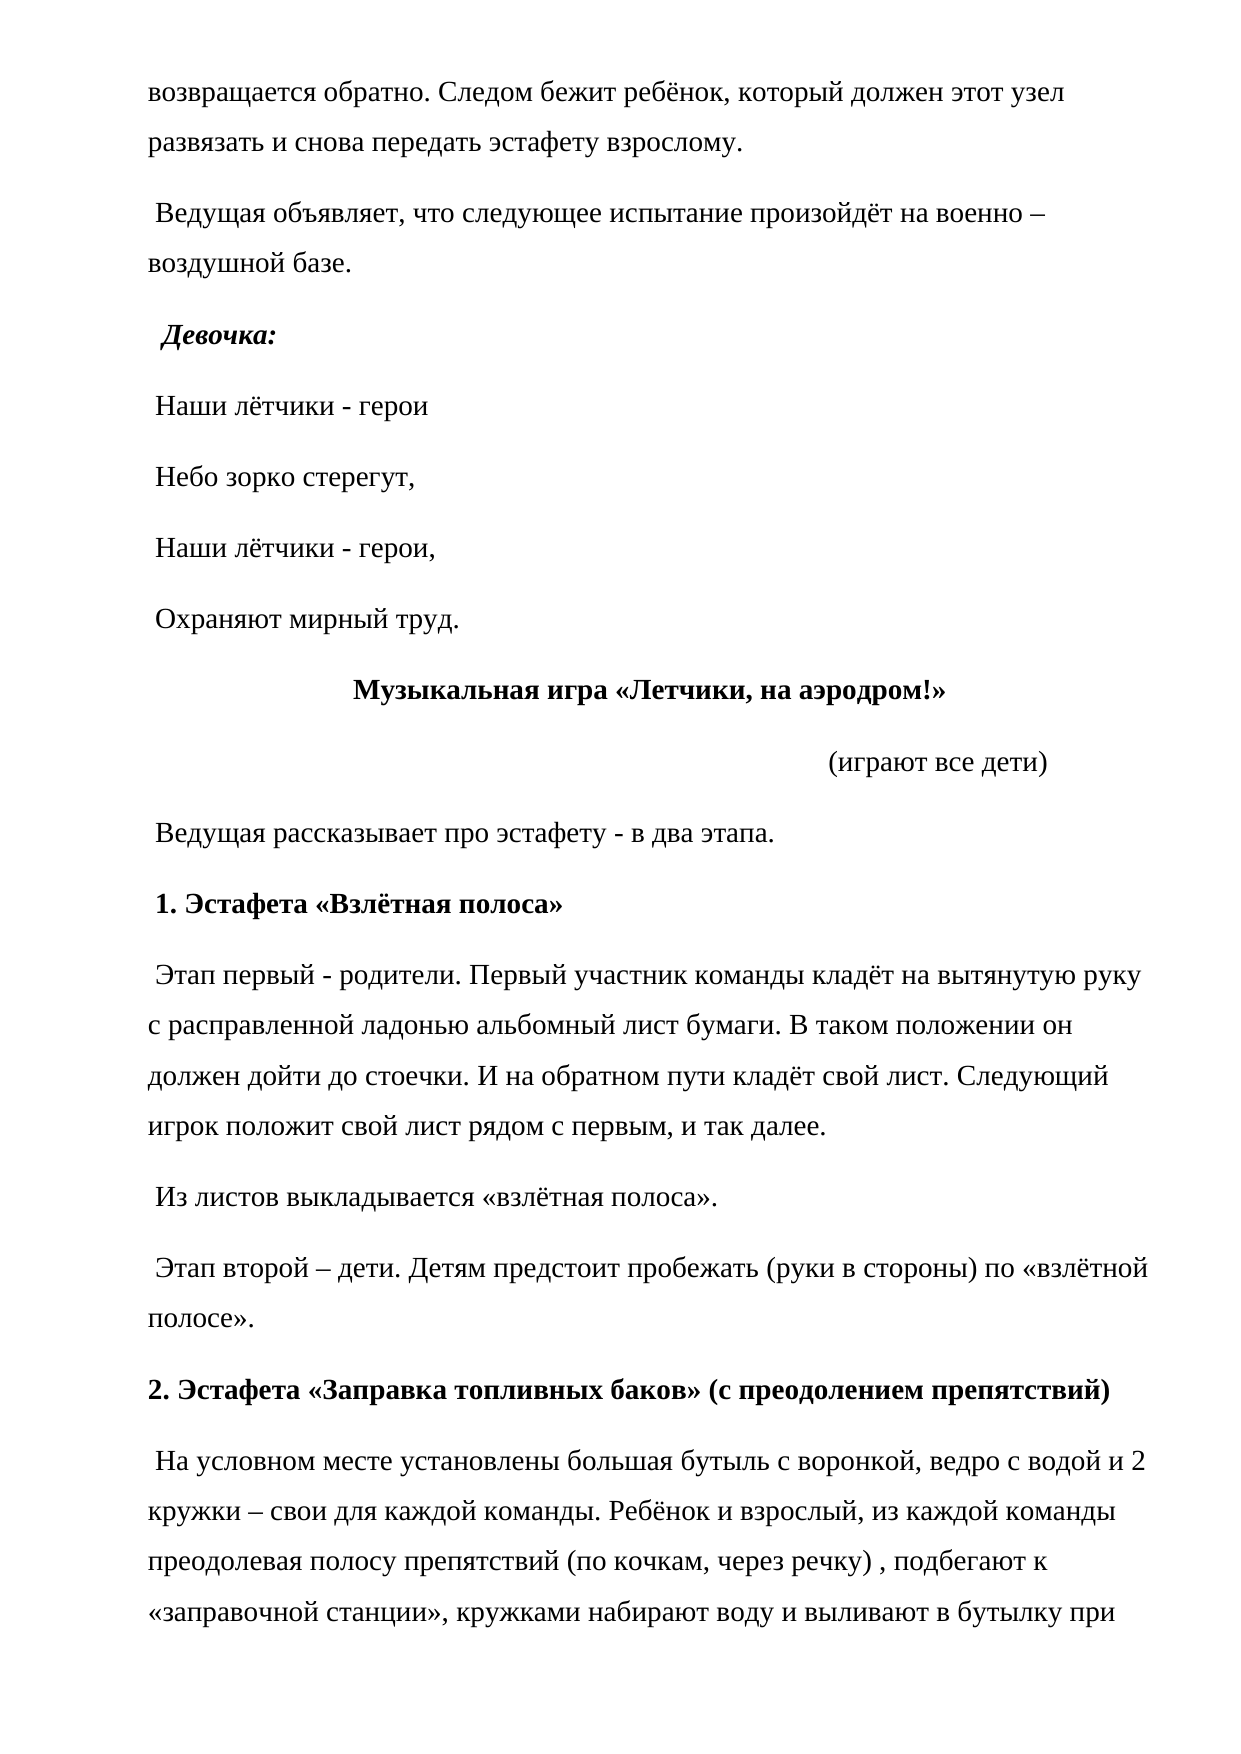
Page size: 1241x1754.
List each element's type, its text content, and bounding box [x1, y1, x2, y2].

text Ведущая объявляет, что следующее испытание произойдёт на военно – воздушной базе. [148, 195, 1152, 279]
text Девочка: [148, 317, 1152, 350]
text Этап второй – дети. Детям предстоит пробежать (руки в стороны) по «взлётной полосе». [148, 1250, 1152, 1334]
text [148, 1443, 1152, 1627]
text 1. Эстафета «Взлётная полоса» [148, 886, 1152, 919]
text Наши лётчики - герои, [148, 530, 1152, 564]
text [148, 74, 1152, 158]
text Из листов выкладывается «взлётная полоса». [148, 1179, 1152, 1213]
text Охраняют мирный труд. [148, 601, 1152, 635]
text (играют все дети) [148, 744, 1152, 777]
text 2. Эстафета «Заправка топливных баков» (с преодолением препятствий) [148, 1372, 1152, 1405]
text Ведущая рассказывает про эстафету - в два этапа. [148, 815, 1152, 848]
text Этап первый - родители. Первый участник команды кладёт на вытянутую руку с расправленной ладонью альбомный лист бумаги. В таком положении он должен дойти до стоечки. И на обратном пути кладёт свой лист. Следующий игрок положит свой лист рядом с первым, и так далее. [148, 957, 1152, 1142]
text Наши лётчики - герои [148, 388, 1152, 421]
text Музыкальная игра «Летчики, на аэродром!» [148, 672, 1152, 706]
text Небо зорко стерегут, [148, 459, 1152, 493]
